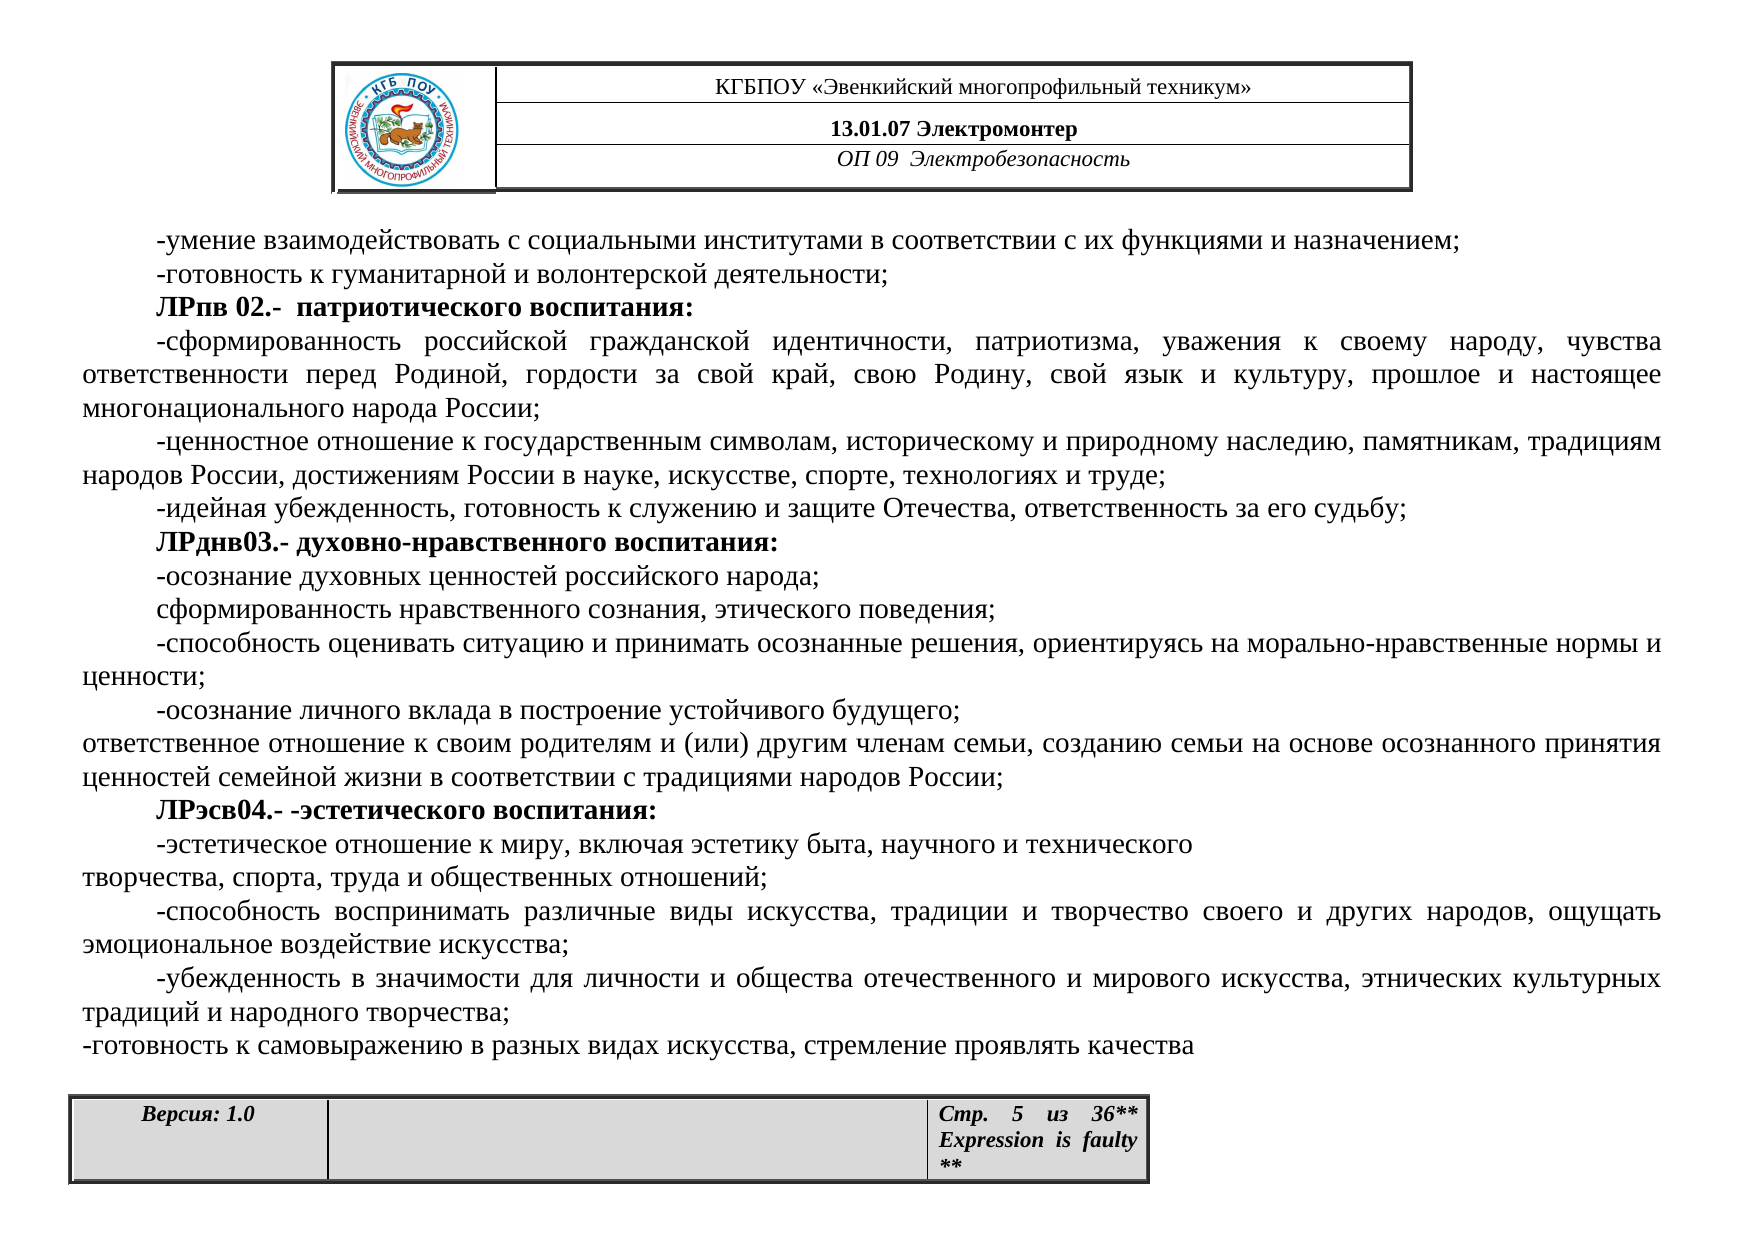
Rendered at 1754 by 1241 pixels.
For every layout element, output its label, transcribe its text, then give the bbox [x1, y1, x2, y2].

text сформированность нравственного сознания, этического поведения; [82, 591, 1663, 625]
text -умение взаимодействовать с социальными институтами в соответствии с их функциями и назначением; [82, 222, 1663, 256]
text ЛРднв03.- духовно-нравственного воспитания: [82, 524, 1663, 558]
text -сформированность российской гражданской идентичности, патриотизма, уважения к своему народу, чувства ответственности перед Родиной, гордости за свой край, свою Родину, свой язык и культуру, прошлое и настоящее многонационального народа России; [82, 323, 1663, 423]
text -идейная убежденность, готовность к служению и защите Отечества, ответственность за его судьбу; [82, 491, 1663, 524]
text -готовность к гуманитарной и волонтерской деятельности; [82, 256, 1663, 289]
text -ценностное отношение к государственным символам, историческому и природному наследию, памятникам, традициям народов России, достижениям России в науке, искусстве, спорте, технологиях и труде; [82, 423, 1663, 491]
text -осознание личного вклада в построение устойчивого будущего; ответственное отношение к своим родителям и (или) другим членам семьи, созданию семьи на основе осознанного принятия ценностей семейной жизни в соответствии с традициями народов России; [82, 692, 1663, 792]
text -осознание духовных ценностей российского народа; [82, 558, 1663, 591]
text ЛРэсв04.- -эстетического воспитания: [82, 792, 1663, 826]
picture [345, 73, 392, 121]
picture [345, 73, 459, 188]
text -эстетическое отношение к миру, включая эстетику быта, научного и технического творчества, спорта, труда и общественных отношений; [82, 826, 1663, 893]
text ЛРпв 02.- патриотического воспитания: [82, 289, 1663, 323]
text -способность оценивать ситуацию и принимать осознанные решения, ориентируясь на морально-нравственные нормы и ценности; [82, 625, 1663, 692]
text -способность воспринимать различные виды искусства, традиции и творчество своего и других народов, ощущать эмоциональное воздействие искусства; [82, 893, 1663, 960]
